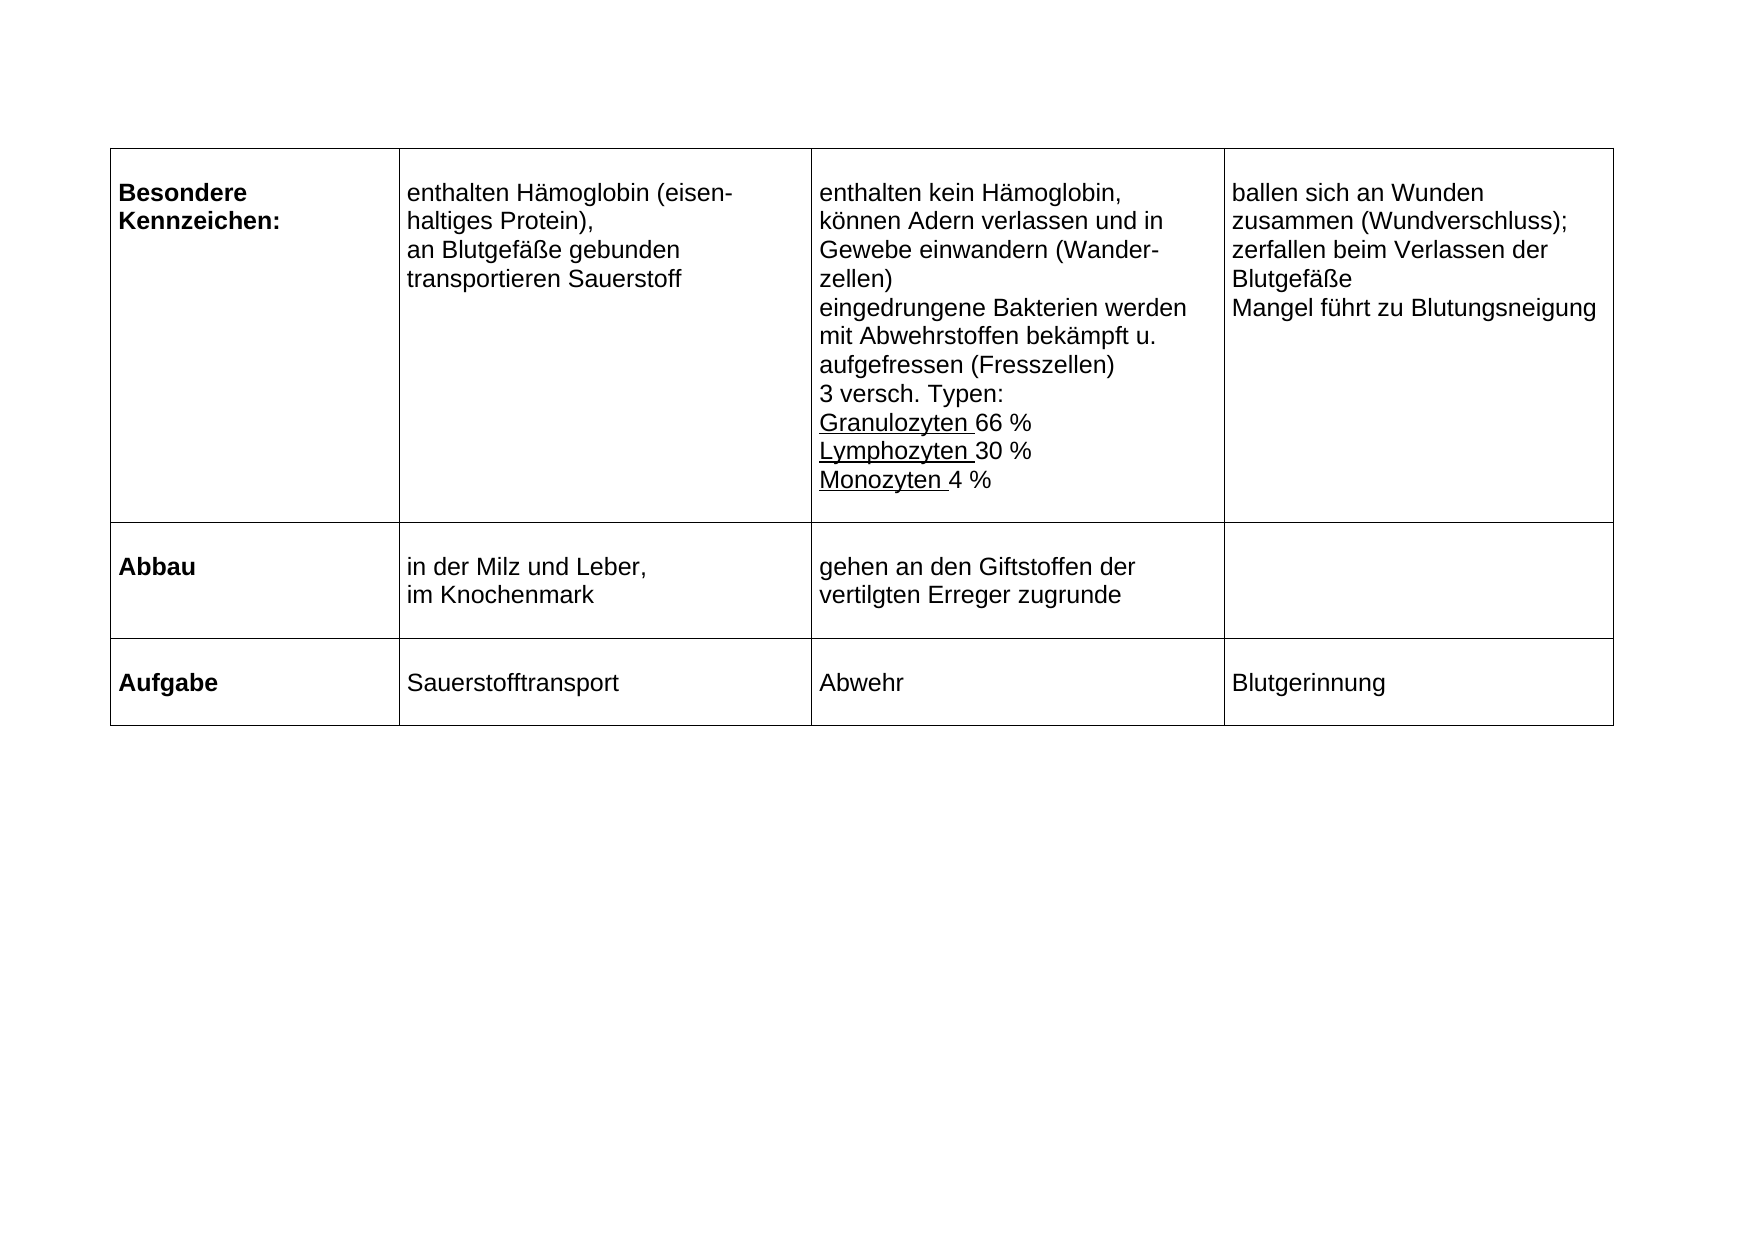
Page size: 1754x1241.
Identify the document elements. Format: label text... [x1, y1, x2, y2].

table_cell [1225, 523, 1613, 638]
table_cell in der Milz und Leber, im Knochenmark [400, 523, 811, 638]
table_cell Abwehr [812, 639, 1224, 725]
table_header enthalten kein Hämoglobin, können Adern verlassen und in Gewebe einwandern (Wander-zellen) eingedrungene Bakterien werden mit Abwehrstoffen bekämpft u. aufgefressen (Fresszellen) 3 versch. Typen: Granulozyten 66 % Lymphozyten 30 % Monozyten 4 % [812, 149, 1224, 522]
table_header ballen sich an Wunden zusammen (Wundverschluss); zerfallen beim Verlassen der Blutgefäße Mangel führt zu Blutungsneigung [1225, 149, 1613, 522]
table_header enthalten Hämoglobin (eisen-haltiges Protein), an Blutgefäße gebunden transportieren Sauerstoff [400, 149, 811, 522]
table_cell gehen an den Giftstoffen der vertilgten Erreger zugrunde [812, 523, 1224, 638]
table_cell Abbau [111, 523, 399, 638]
table_cell Blutgerinnung [1225, 639, 1613, 725]
table_header Besondere Kennzeichen: [111, 149, 399, 522]
table_cell Sauerstofftransport [400, 639, 811, 725]
table_cell Aufgabe [111, 639, 399, 725]
